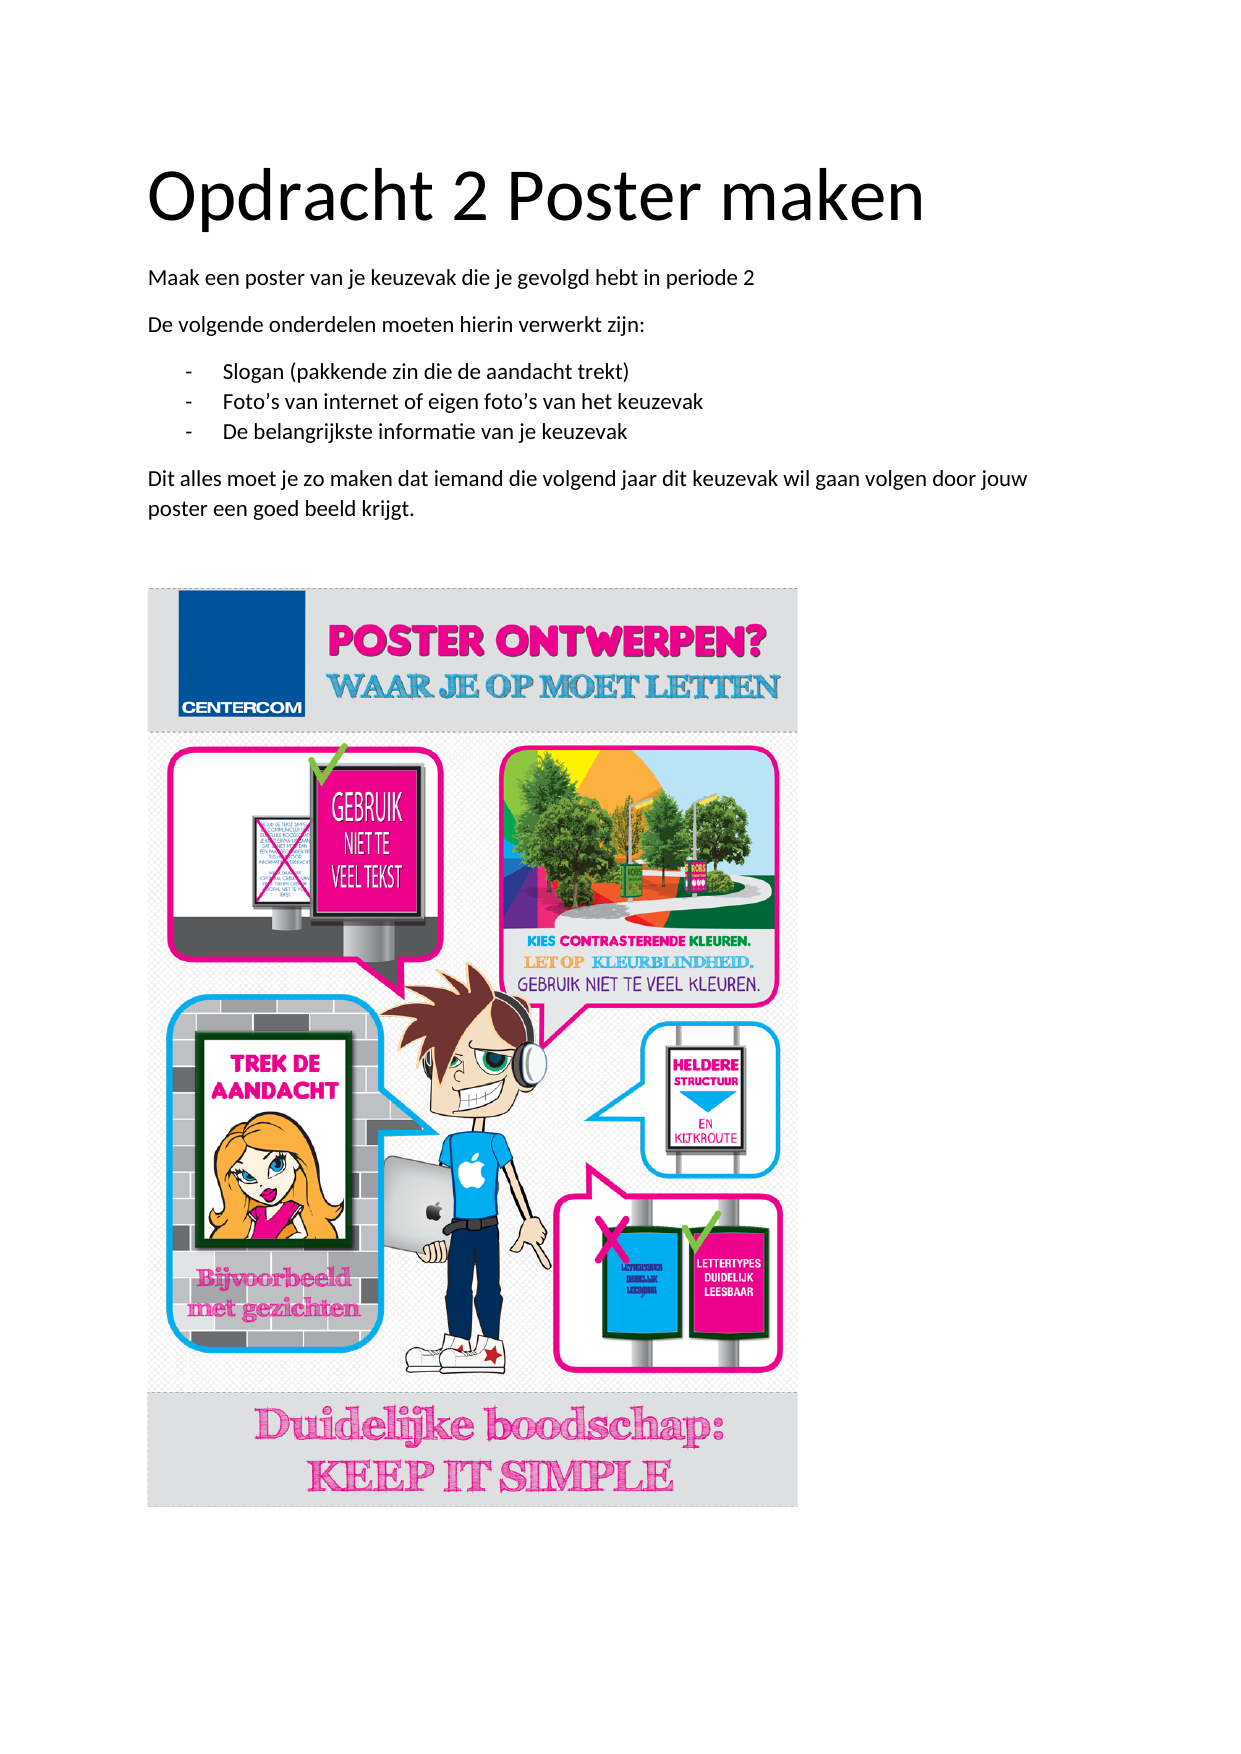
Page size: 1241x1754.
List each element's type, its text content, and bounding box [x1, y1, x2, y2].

text Maak een poster van je keuzevak die je gevolgd hebt in periode 2 [148, 263, 1093, 291]
picture [147, 588, 798, 1507]
list De belangrijkste informatie van je keuzevak [185, 417, 1093, 445]
text Dit alles moet je zo maken dat iemand die volgend jaar dit keuzevak wil gaan volgen door jouw poster een goed beeld krijgt. [148, 464, 1093, 522]
list Foto’s van internet of eigen foto’s van het keuzevak [185, 387, 1093, 415]
text De volgende onderdelen moeten hierin verwerkt zijn: [148, 310, 1093, 338]
list Slogan (pakkende zin die de aandacht trekt) [185, 357, 1093, 385]
text Opdracht 2 Poster maken [148, 148, 1093, 239]
